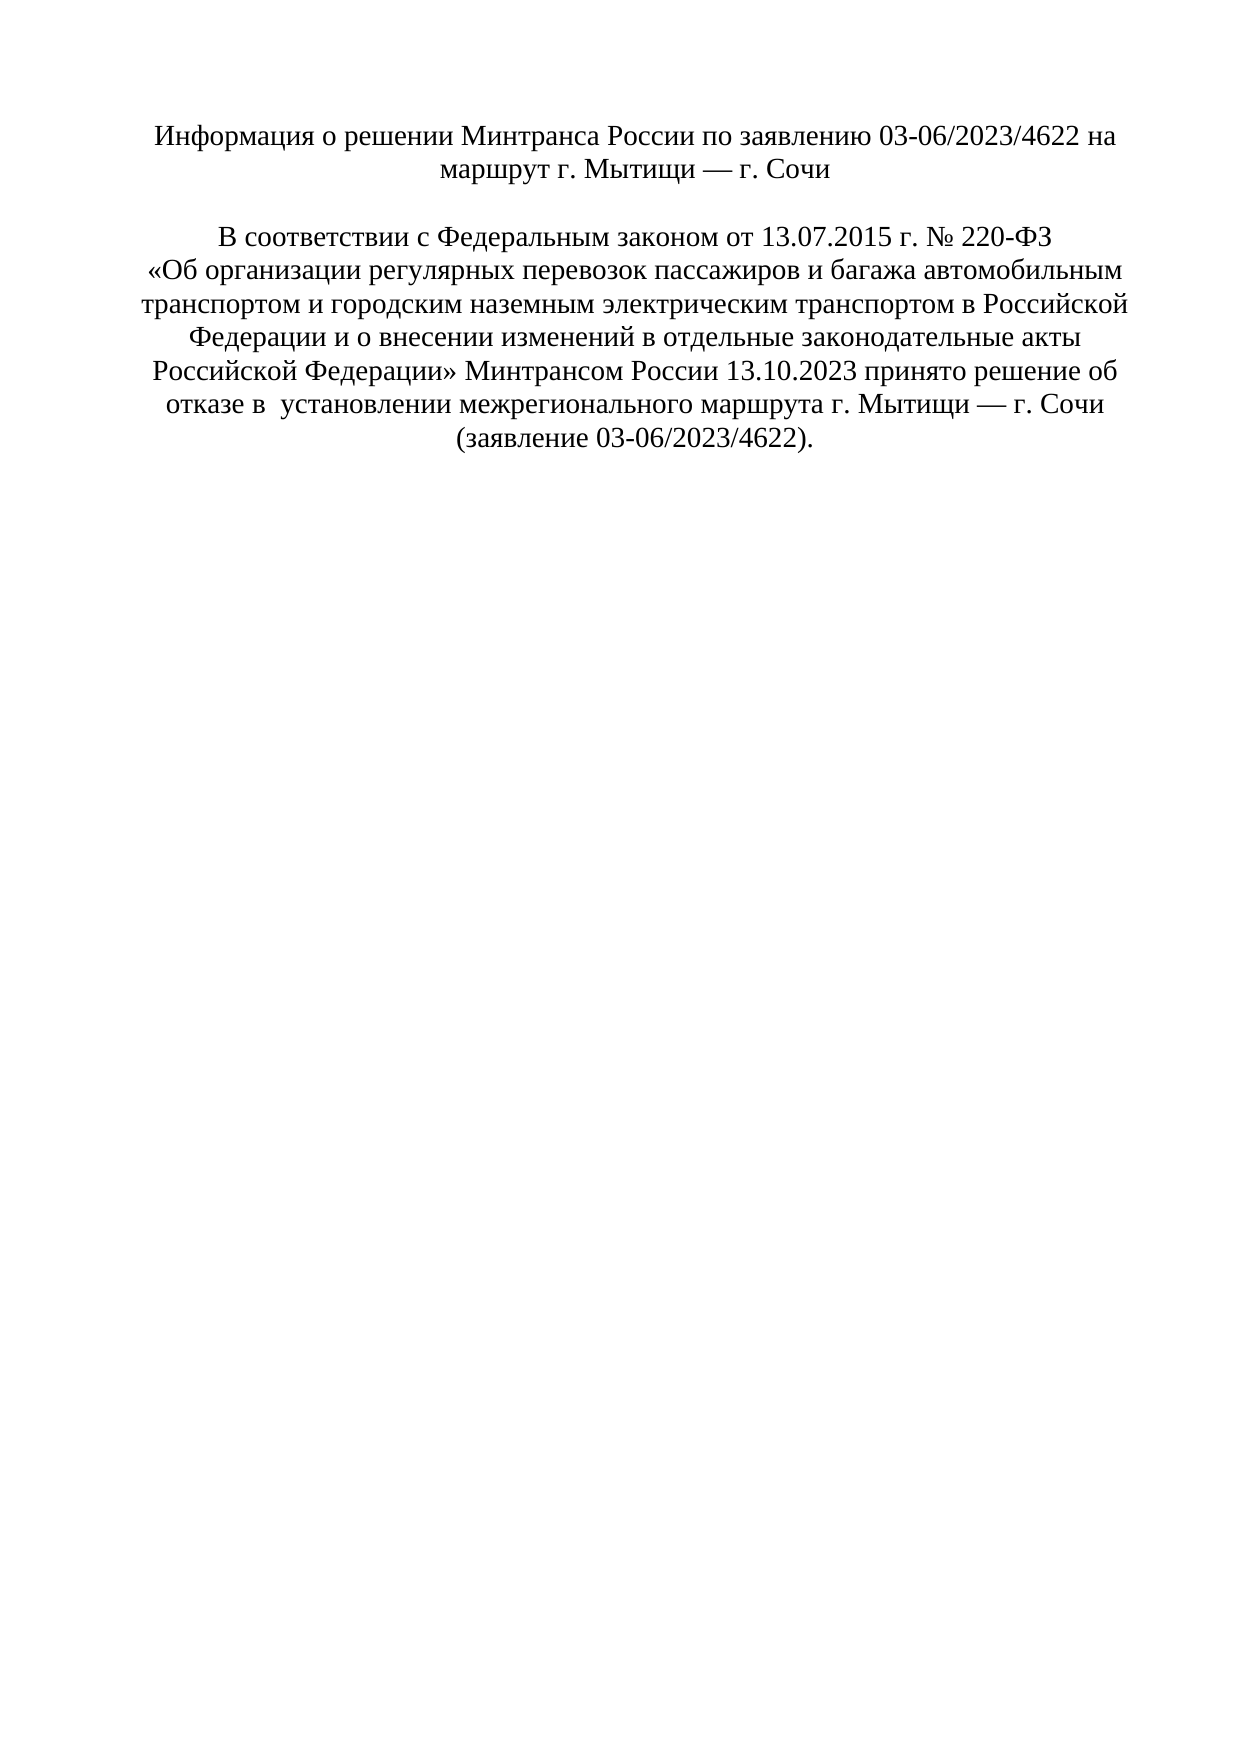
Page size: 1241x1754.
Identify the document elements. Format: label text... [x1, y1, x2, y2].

text В соответствии с Федеральным законом от 13.07.2015 г. № 220-ФЗ «Об организации регулярных перевозок пассажиров и багажа автомобильным транспортом и городским наземным электрическим транспортом в Российской Федерации и о внесении изменений в отдельные законодательные акты Российской Федерации» Минтрансом России 13.10.2023 принято решение об отказе в установлении межрегионального маршрута г. Мытищи — г. Сочи (заявление 03-06/2023/4622). [118, 219, 1152, 453]
text Информация о решении Минтранса России по заявлению 03-06/2023/4622 на маршрут г. Мытищи — г. Сочи [118, 118, 1152, 185]
